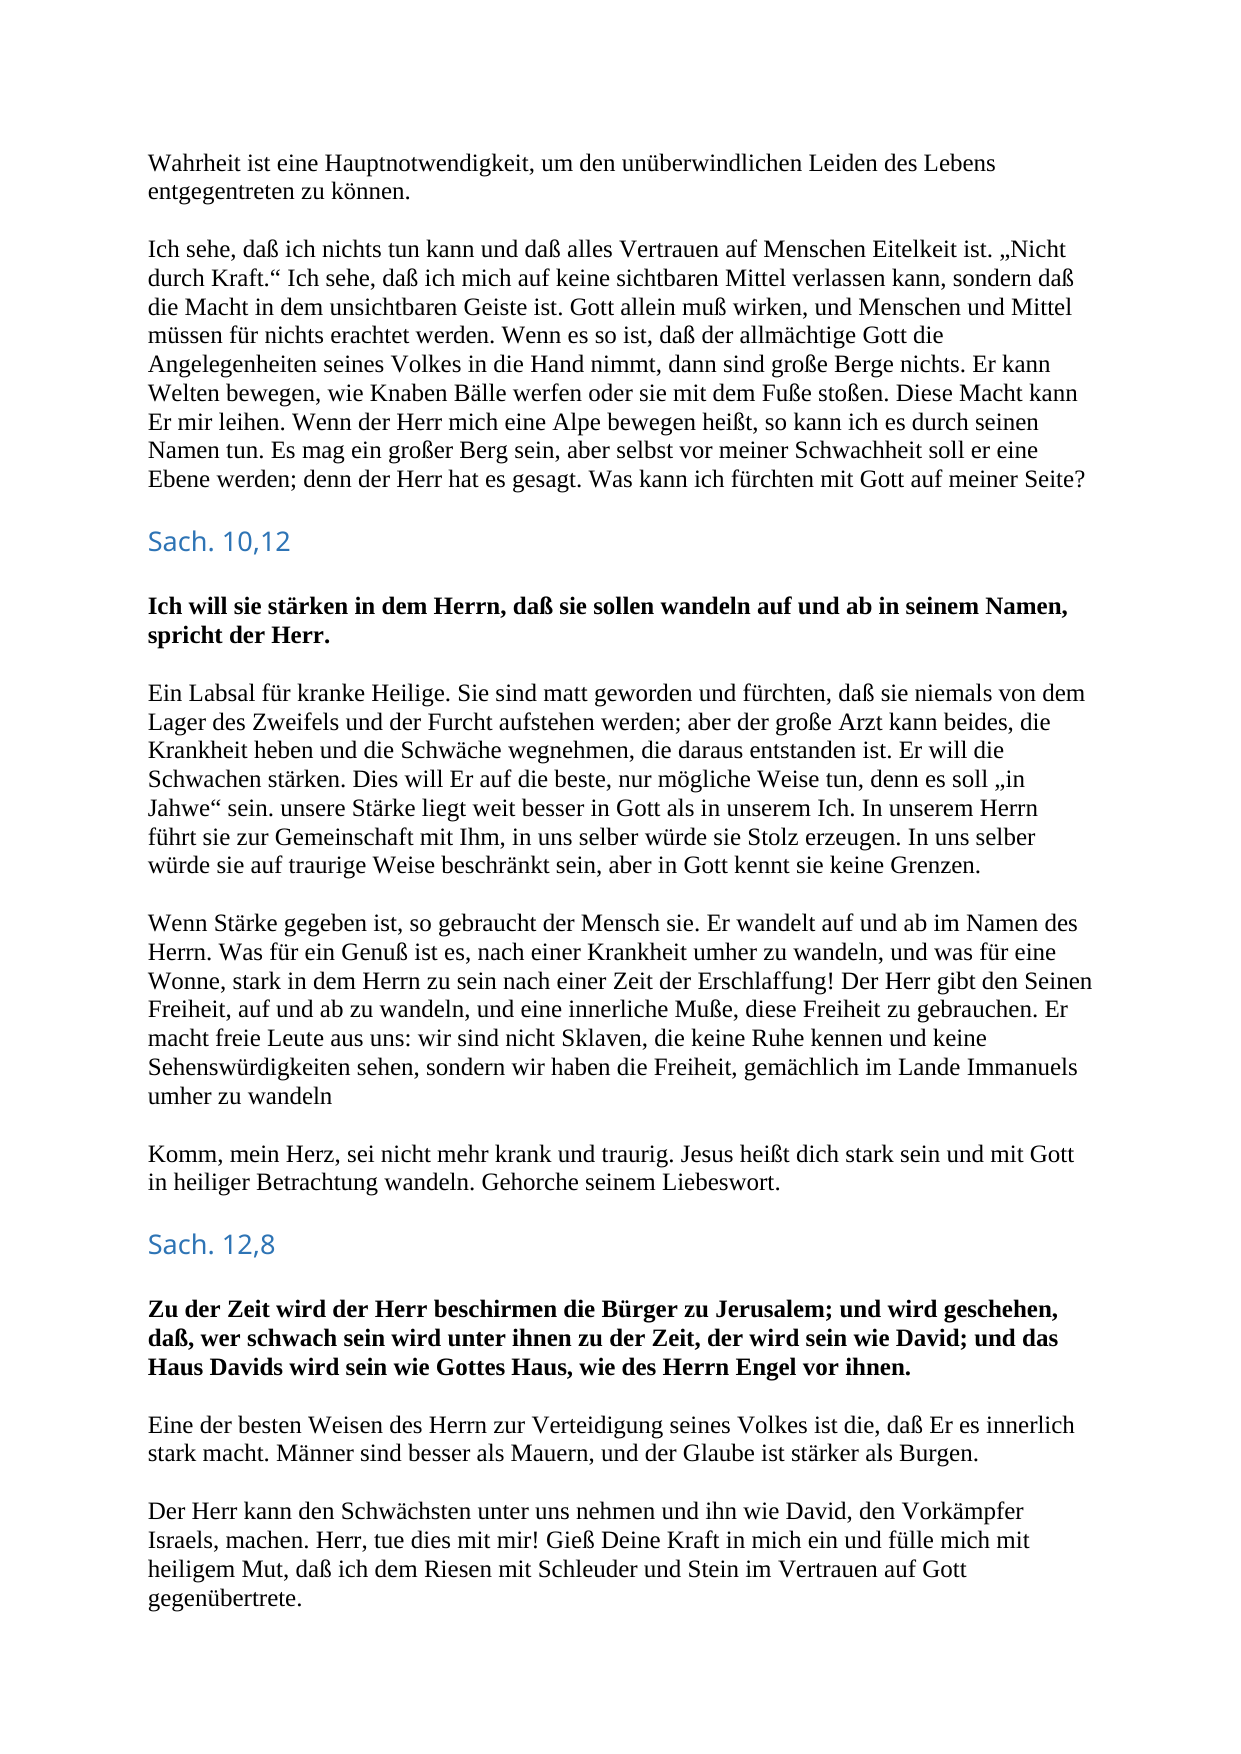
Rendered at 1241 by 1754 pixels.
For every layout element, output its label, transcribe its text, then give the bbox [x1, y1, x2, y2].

text Der Herr kann den Schwächsten unter uns nehmen und ihn wie David, den Vorkämpfer Israels, machen. Herr, tue dies mit mir! Gieß Deine Kraft in mich ein und fülle mich mit heiligem Mut, daß ich dem Riesen mit Schleuder und Stein im Vertrauen auf Gott gegenübertrete. [148, 1496, 1093, 1611]
text Ich will sie stärken in dem Herrn, daß sie sollen wandeln auf und ab in seinem Namen, spricht der Herr. [148, 591, 1093, 649]
subtitle Sach. 12,8 [148, 1225, 1093, 1262]
text Komm, mein Herz, sei nicht mehr krank und traurig. Jesus heißt dich stark sein und mit Gott in heiliger Betrachtung wandeln. Gehorche seinem Liebeswort. [148, 1139, 1093, 1196]
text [148, 148, 1093, 205]
text Ich sehe, daß ich nichts tun kann und daß alles Vertrauen auf Menschen Eitelkeit ist. „Nicht durch Kraft.“ Ich sehe, daß ich mich auf keine sichtbaren Mittel verlassen kann, sondern daß die Macht in dem unsichtbaren Geiste ist. Gott allein muß wirken, und Menschen und Mittel müssen für nichts erachtet werden. Wenn es so ist, daß der allmächtige Gott die Angelegenheiten seines Volkes in die Hand nimmt, dann sind große Berge nichts. Er kann Welten bewegen, wie Knaben Bälle werfen oder sie mit dem Fuße stoßen. Diese Macht kann Er mir leihen. Wenn der Herr mich eine Alpe bewegen heißt, so kann ich es durch seinen Namen tun. Es mag ein großer Berg sein, aber selbst vor meiner Schwachheit soll er eine Ebene werden; denn der Herr hat es gesagt. Was kann ich fürchten mit Gott auf meiner Seite? [148, 234, 1093, 493]
text Zu der Zeit wird der Herr beschirmen die Bürger zu Jerusalem; und wird geschehen, daß, wer schwach sein wird unter ihnen zu der Zeit, der wird sein wie David; und das Haus Davids wird sein wie Gottes Haus, wie des Herrn Engel vor ihnen. [148, 1294, 1093, 1381]
text Wenn Stärke gegeben ist, so gebraucht der Mensch sie. Er wandelt auf und ab im Namen des Herrn. Was für ein Genuß ist es, nach einer Krankheit umher zu wandeln, und was für eine Wonne, stark in dem Herrn zu sein nach einer Zeit der Erschlaffung! Der Herr gibt den Seinen Freiheit, auf und ab zu wandeln, und eine innerliche Muße, diese Freiheit zu gebrauchen. Er macht freie Leute aus uns: wir sind nicht Sklaven, die keine Ruhe kennen und keine Sehenswürdigkeiten sehen, sondern wir haben die Freiheit, gemächlich im Lande Immanuels umher zu wandeln [148, 908, 1093, 1109]
text Ein Labsal für kranke Heilige. Sie sind matt geworden und fürchten, daß sie niemals von dem Lager des Zweifels und der Furcht aufstehen werden; aber der große Arzt kann beides, die Krankheit heben und die Schwäche wegnehmen, die daraus entstanden ist. Er will die Schwachen stärken. Dies will Er auf die beste, nur mögliche Weise tun, denn es soll „in Jahwe“ sein. unsere Stärke liegt weit besser in Gott als in unserem Ich. In unserem Herrn führt sie zur Gemeinschaft mit Ihm, in uns selber würde sie Stolz erzeugen. In uns selber würde sie auf traurige Weise beschränkt sein, aber in Gott kennt sie keine Grenzen. [148, 678, 1093, 879]
text Eine der besten Weisen des Herrn zur Verteidigung seines Volkes ist die, daß Er es innerlich stark macht. Männer sind besser als Mauern, und der Glaube ist stärker als Burgen. [148, 1410, 1093, 1467]
subtitle Sach. 10,12 [148, 522, 1093, 559]
